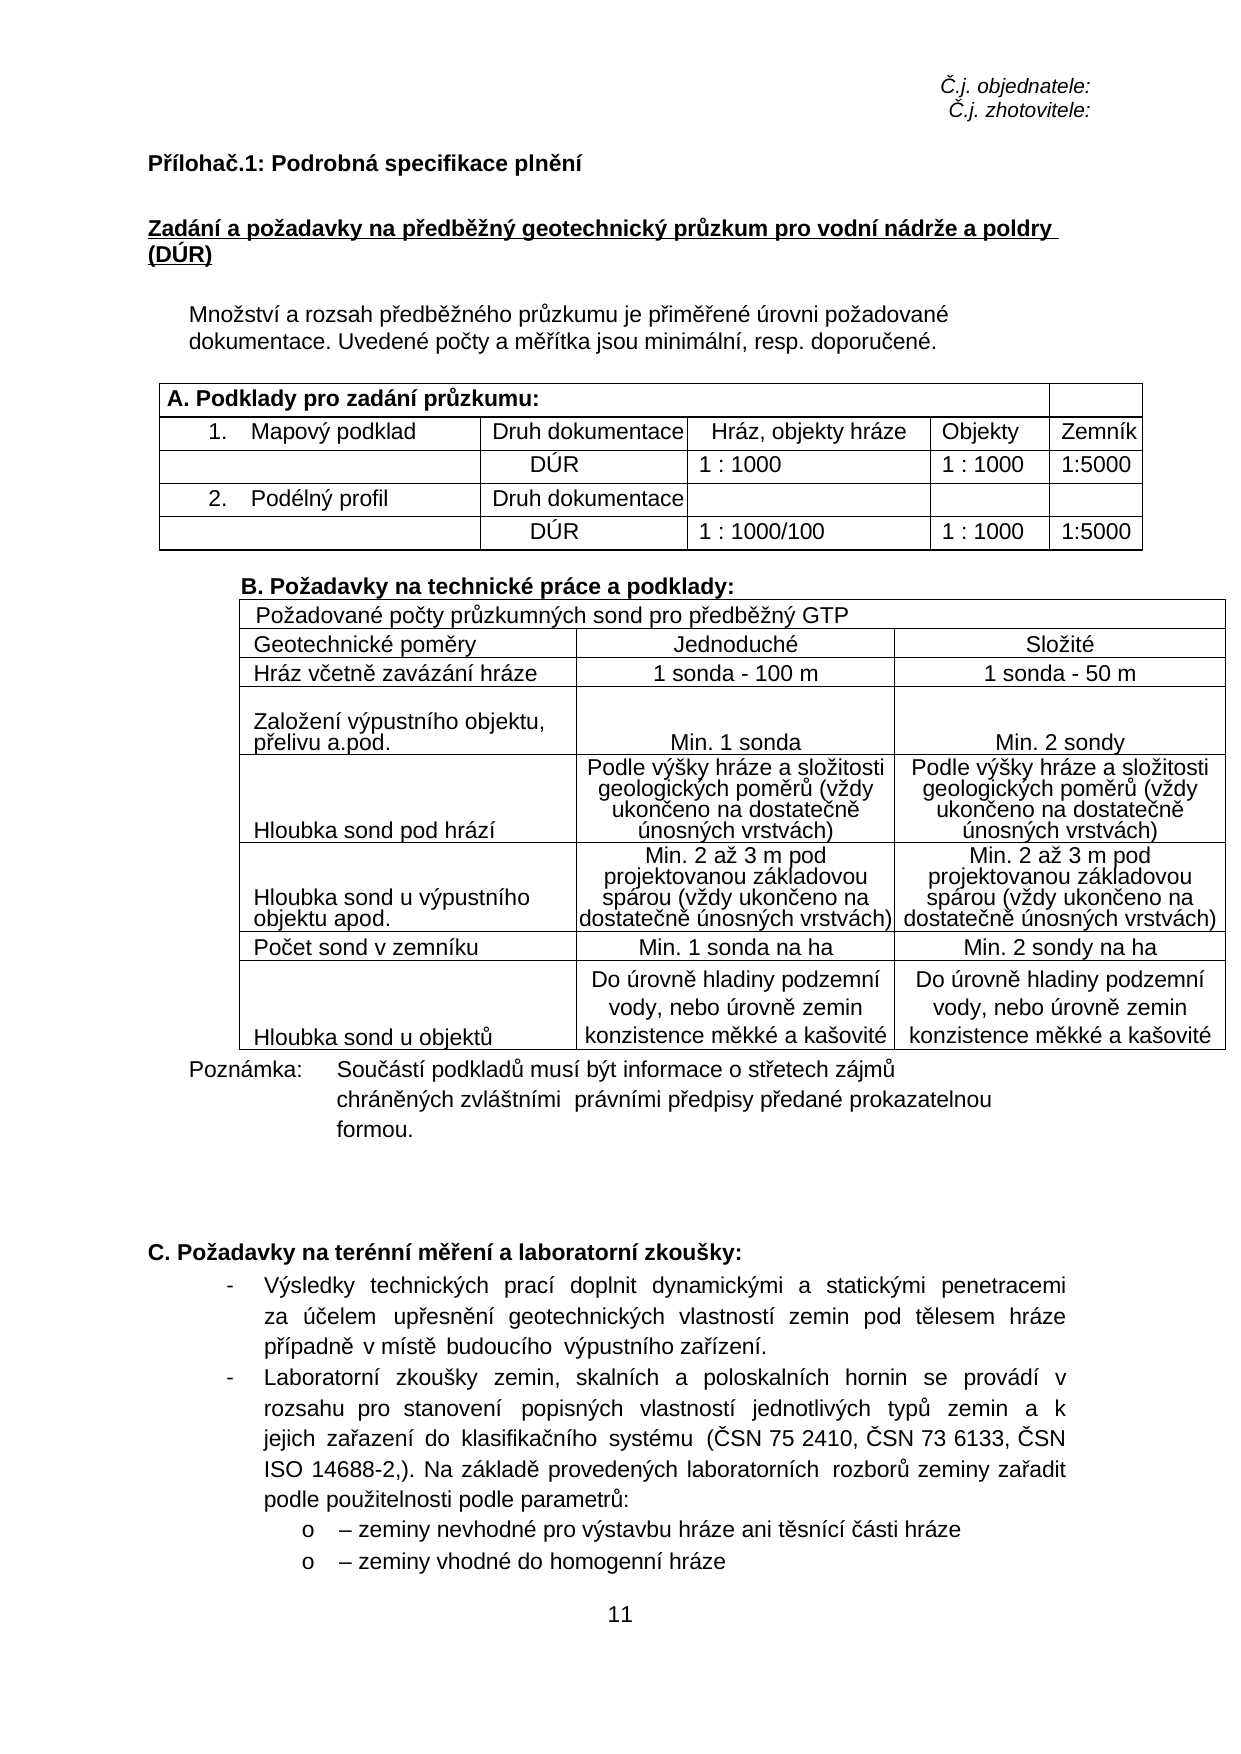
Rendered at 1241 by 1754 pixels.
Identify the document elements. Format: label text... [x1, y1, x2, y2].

table_cell Hloubka sond pod hrází [240, 755, 576, 842]
table_cell [931, 484, 1049, 516]
text Zadání a požadavky na předběžný geotechnický průzkum pro vodní nádrže a poldry (DÚR) [148, 215, 1093, 267]
table_cell 1. Mapový podklad [160, 418, 480, 449]
table_cell DÚR [481, 517, 687, 549]
text Přílohač.1: Podrobná specifikace plnění [148, 150, 1093, 177]
list Výsledky technických prací doplnit dynamickými a statickými penetracemi za účelem upřesnění geotechnických vlastností zemin pod tělesem hráze případně v místě budoucího výpustního zařízení. [226, 1272, 1066, 1359]
table_cell Min. 2 až 3 m pod projektovanou základovou spárou (vždy ukončeno na dostatečně únosných vrstvách) [895, 843, 1225, 931]
table_header [1050, 384, 1142, 416]
table_cell DÚR [481, 451, 687, 483]
table_cell 1 : 1000 [688, 451, 930, 483]
table_cell [160, 451, 480, 483]
list – zeminy vhodné do homogenní hráze [301, 1548, 1093, 1576]
table_cell Min. 2 sondy [895, 687, 1225, 754]
table_cell 1:5000 [1050, 517, 1142, 549]
table_cell Objekty [931, 418, 1049, 449]
table_header Požadované počty průzkumných sond pro předběžný GTP [240, 600, 1225, 628]
table_cell Složité [895, 629, 1225, 657]
table_cell Hloubka sond u objektů [240, 961, 576, 1049]
table_cell [1050, 484, 1142, 516]
table_cell 1 : 1000 [931, 517, 1049, 549]
table_cell 2. Podélný profil [160, 484, 480, 516]
table_cell Založení výpustního objektu, přelivu a.pod. [240, 687, 576, 754]
table_cell 1 sonda - 50 m [895, 658, 1225, 686]
table_cell [688, 484, 930, 516]
text B. Požadavky na technické práce a podklady: [221, 578, 1093, 599]
text C. Požadavky na terénní měření a laboratorní zkoušky: [148, 1235, 1093, 1267]
table_cell Min. 1 sonda na ha [577, 932, 894, 959]
table_cell Druh dokumentace [481, 484, 687, 516]
table_cell Hráz, objekty hráze [688, 418, 930, 449]
table_cell Jednoduché [577, 629, 894, 657]
table_cell Do úrovně hladiny podzemní vody, nebo úrovně zemin konzistence měkké a kašovité [577, 961, 894, 1049]
table_cell Počet sond v zemníku [240, 932, 576, 959]
table_cell Min. 1 sonda [577, 687, 894, 754]
table_cell Druh dokumentace [481, 418, 687, 449]
table_cell Min. 2 až 3 m pod projektovanou základovou spárou (vždy ukončeno na dostatečně únosných vrstvách) [577, 843, 894, 931]
table_cell Hráz včetně zavázání hráze [240, 658, 576, 686]
text Množství a rozsah předběžného průzkumu je přiměřené úrovni požadované dokumentace. Uvedené počty a měřítka jsou minimální, resp. doporučené. [189, 301, 1093, 354]
table_cell Podle výšky hráze a složitosti geologických poměrů (vždy ukončeno na dostatečně únosných vrstvách) [895, 755, 1225, 842]
table_cell Podle výšky hráze a složitosti geologických poměrů (vždy ukončeno na dostatečně únosných vrstvách) [577, 755, 894, 842]
table_cell [160, 517, 480, 549]
table_cell Geotechnické poměry [240, 629, 576, 657]
table_cell 1 : 1000 [931, 451, 1049, 483]
table_cell 1 sonda - 100 m [577, 658, 894, 686]
table_cell 1 : 1000/100 [688, 517, 930, 549]
table_cell Min. 2 sondy na ha [895, 932, 1225, 959]
table_cell 1:5000 [1050, 451, 1142, 483]
table_cell Do úrovně hladiny podzemní vody, nebo úrovně zemin konzistence měkké a kašovité [895, 961, 1225, 1049]
list Laboratorní zkoušky zemin, skalních a poloskalních hornin se provádí v rozsahu pro stanovení popisných vlastností jednotlivých typů zemin a k jejich zařazení do klasifikačního systému (ČSN 75 2410, ČSN 73 6133, ČSN ISO 14688-2,). Na základě provedených laboratorních rozborů zeminy zařadit podle použitelnosti podle parametrů: [226, 1363, 1066, 1512]
table_cell Hloubka sond u výpustního objektu apod. [240, 843, 576, 931]
table_cell Zemníky [1050, 418, 1142, 449]
text Poznámka: Součástí podkladů musí být informace o střetech zájmů chráněných zvláštními právními předpisy předané prokazatelnou formou. [189, 1056, 995, 1143]
table_header A. Podklady pro zadání průzkumu: [160, 384, 1049, 416]
list – zeminy nevhodné pro výstavbu hráze ani těsnící části hráze [301, 1516, 1093, 1544]
